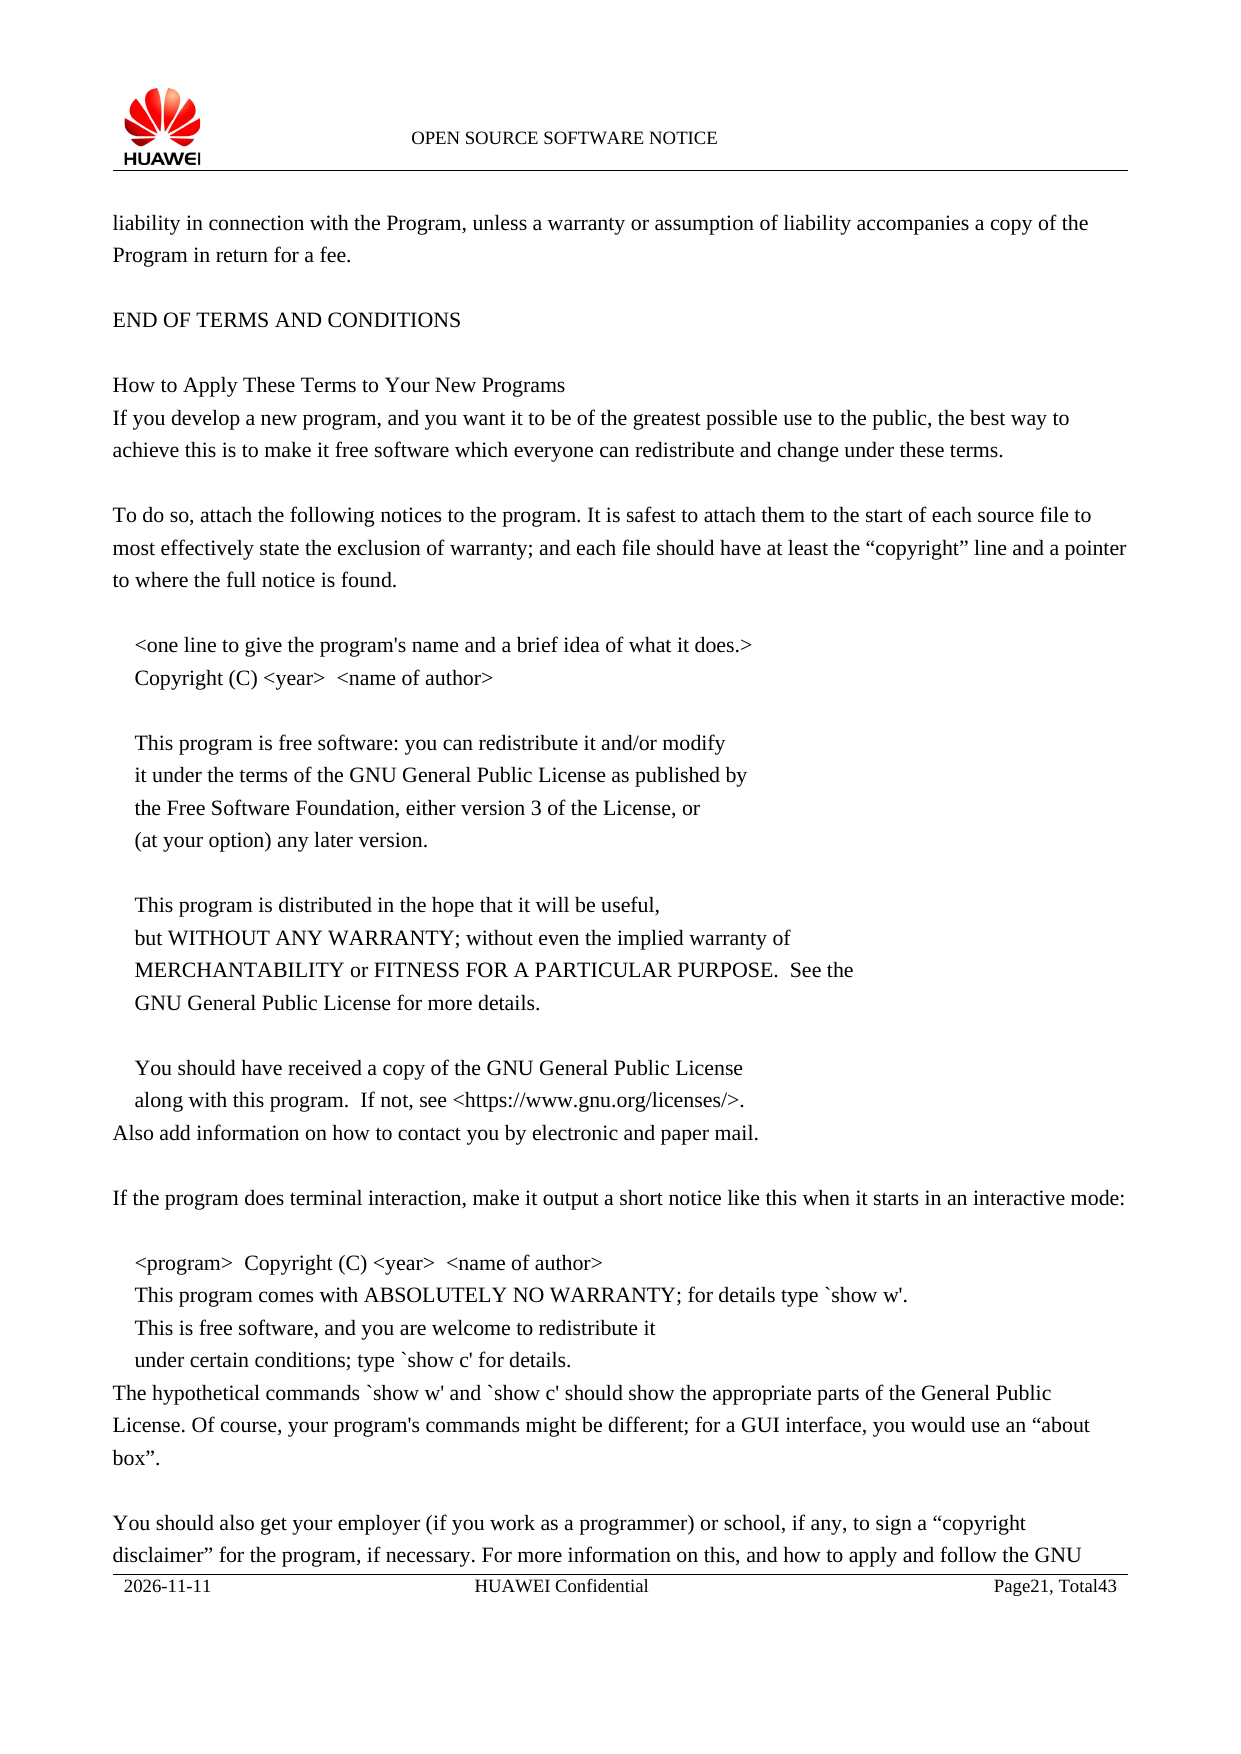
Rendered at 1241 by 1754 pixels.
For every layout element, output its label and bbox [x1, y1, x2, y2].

picture [124, 88, 201, 165]
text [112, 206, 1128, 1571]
